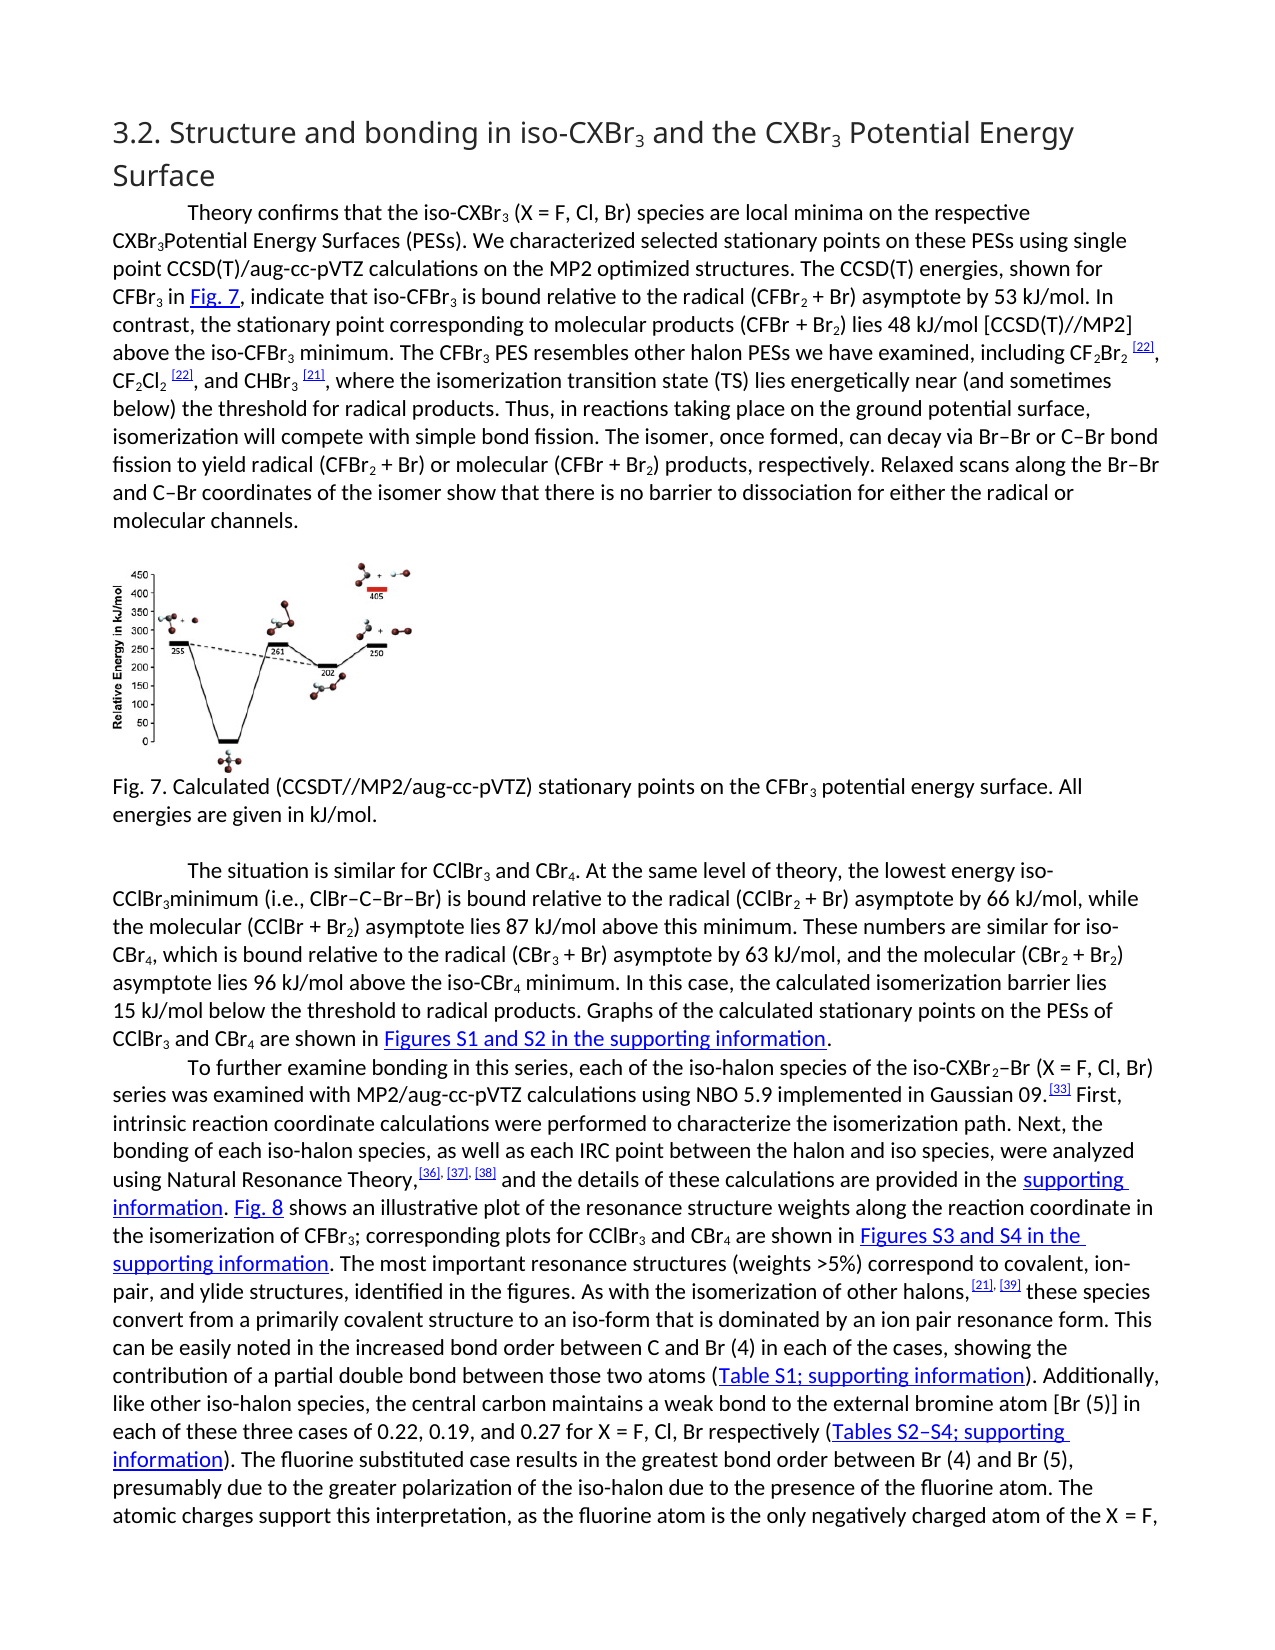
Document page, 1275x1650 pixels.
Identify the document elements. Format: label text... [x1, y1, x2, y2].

text Fig. 7. Calculated (CCSDT//MP2/aug-cc-pVTZ) stationary points on the CFBr3 potential energy surface. All energies are given in kJ/mol. [112, 772, 1162, 828]
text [112, 1053, 1162, 1529]
subtitle 3.2. Structure and bonding in iso-CXBr3 and the CXBr3 Potential Energy Surface [112, 112, 1162, 195]
picture [112, 562, 413, 773]
text Theory confirms that the iso-CXBr3 (X = F, Cl, Br) species are local minima on the respective CXBr3Potential Energy Surfaces (PESs). We characterized selected stationary points on these PESs using single point CCSD(T)/aug-cc-pVTZ calculations on the MP2 optimized structures. The CCSD(T) energies, shown for CFBr3 in Fig. 7, indicate that iso-CFBr3 is bound relative to the radical (CFBr2 + Br) asymptote by 53 kJ/mol. In contrast, the stationary point corresponding to molecular products (CFBr + Br2) lies 48 kJ/mol [CCSD(T)//MP2] above the iso-CFBr3 minimum. The CFBr3 PES resembles other halon PESs we have examined, including CF2Br2 [22], CF2Cl2 [22], and CHBr3 [21], where the isomerization transition state (TS) lies energetically near (and sometimes below) the threshold for radical products. Thus, in reactions taking place on the ground potential surface, isomerization will compete with simple bond fission. The isomer, once formed, can decay via Br–Br or C–Br bond fission to yield radical (CFBr2 + Br) or molecular (CFBr + Br2) products, respectively. Relaxed scans along the Br–Br and C–Br coordinates of the isomer show that there is no barrier to dissociation for either the radical or molecular channels. [112, 198, 1162, 534]
text The situation is similar for CClBr3 and CBr4. At the same level of theory, the lowest energy iso-CClBr3minimum (i.e., ClBr–C–Br–Br) is bound relative to the radical (CClBr2 + Br) asymptote by 66 kJ/mol, while the molecular (CClBr + Br2) asymptote lies 87 kJ/mol above this minimum. These numbers are similar for iso-CBr4, which is bound relative to the radical (CBr3 + Br) asymptote by 63 kJ/mol, and the molecular (CBr2 + Br2) asymptote lies 96 kJ/mol above the iso-CBr4 minimum. In this case, the calculated isomerization barrier lies 15 kJ/mol below the threshold to radical products. Graphs of the calculated stationary points on the PESs of CClBr3 and CBr4 are shown in Figures S1 and S2 in the supporting information. [112, 856, 1162, 1053]
